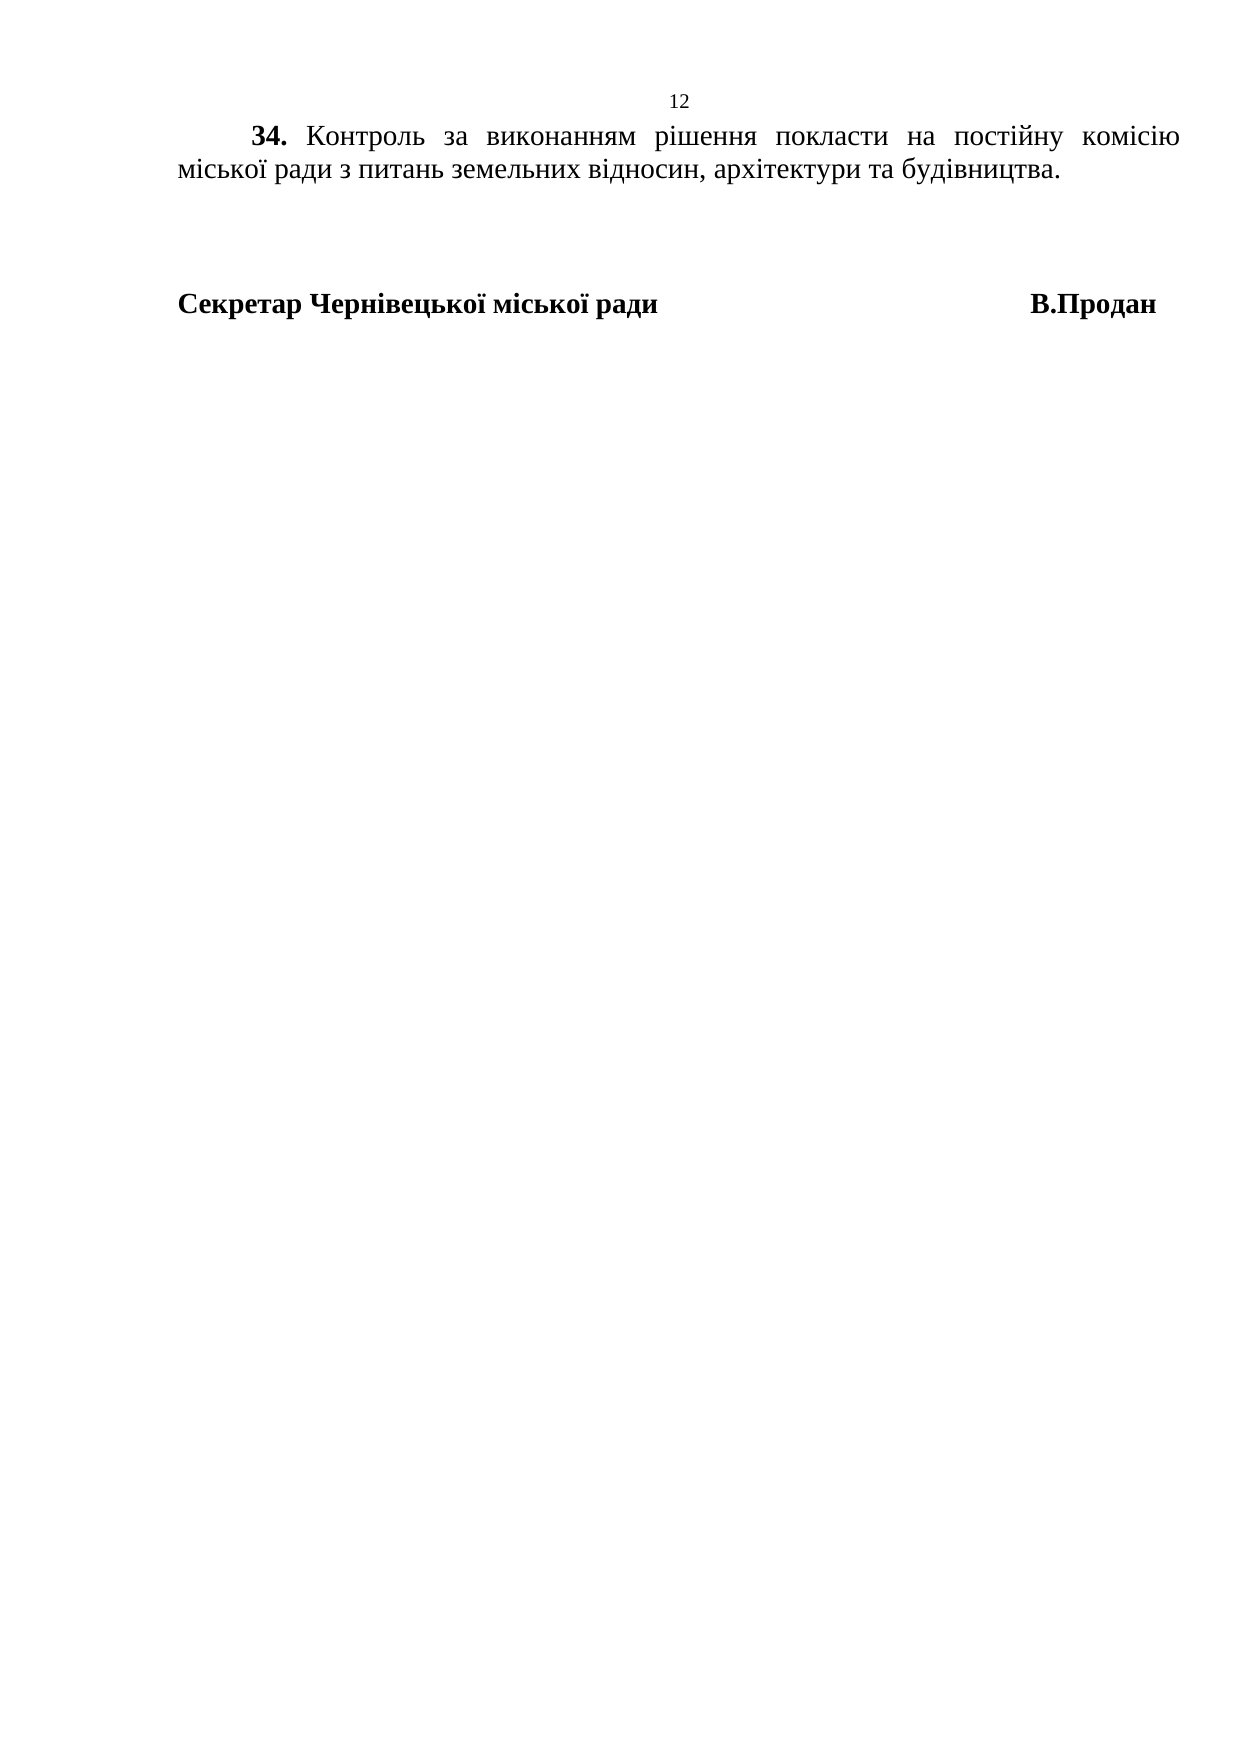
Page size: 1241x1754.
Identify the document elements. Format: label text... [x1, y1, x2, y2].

text 34. Контроль за виконанням рішення покласти на постійну комісію міської ради з питань земельних відносин, архітектури та будівництва. [177, 118, 1181, 185]
text Секретар Чернівецької міської ради В.Продан [177, 286, 1181, 319]
